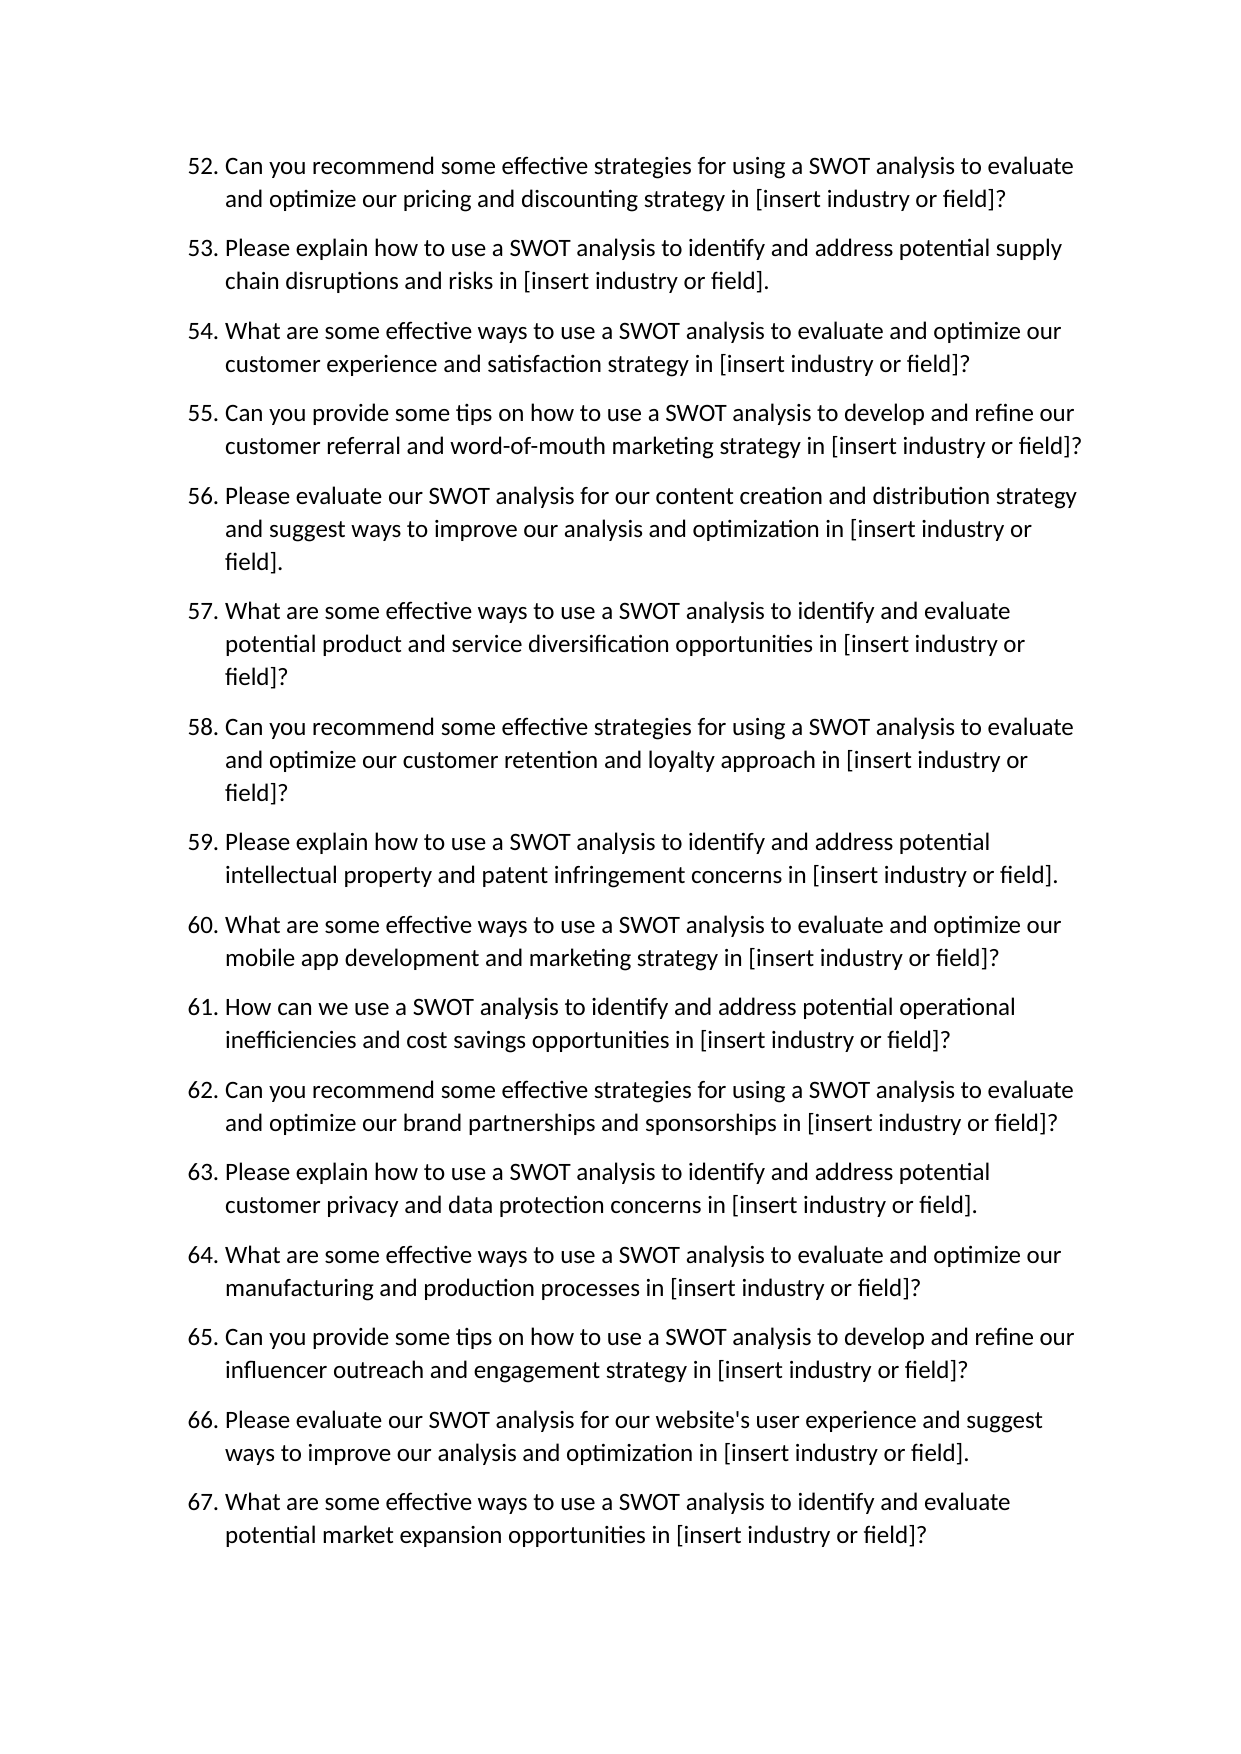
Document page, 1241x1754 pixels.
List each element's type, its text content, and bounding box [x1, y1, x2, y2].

list Can you recommend some effective strategies for using a SWOT analysis to evaluate and optimize our pricing and discounting strategy in [insert industry or field]? [187, 150, 1090, 213]
list How can we use a SWOT analysis to identify and address potential operational inefficiencies and cost savings opportunities in [insert industry or field]? [187, 991, 1090, 1055]
list Please evaluate our SWOT analysis for our content creation and distribution strategy and suggest ways to improve our analysis and optimization in [insert industry or field]. [187, 480, 1090, 576]
list Can you provide some tips on how to use a SWOT analysis to develop and refine our influencer outreach and engagement strategy in [insert industry or field]? [187, 1321, 1090, 1385]
list Can you provide some tips on how to use a SWOT analysis to develop and refine our customer referral and word-of-mouth marketing strategy in [insert industry or field]? [187, 397, 1090, 461]
list Can you recommend some effective strategies for using a SWOT analysis to evaluate and optimize our customer retention and loyalty approach in [insert industry or field]? [187, 711, 1090, 807]
list Please explain how to use a SWOT analysis to identify and address potential customer privacy and data protection concerns in [insert industry or field]. [187, 1156, 1090, 1220]
list What are some effective ways to use a SWOT analysis to evaluate and optimize our mobile app development and marketing strategy in [insert industry or field]? [187, 909, 1090, 972]
list What are some effective ways to use a SWOT analysis to evaluate and optimize our customer experience and satisfaction strategy in [insert industry or field]? [187, 315, 1090, 378]
list What are some effective ways to use a SWOT analysis to identify and evaluate potential market expansion opportunities in [insert industry or field]? [187, 1486, 1090, 1550]
list Please explain how to use a SWOT analysis to identify and address potential intellectual property and patent infringement concerns in [insert industry or field]. [187, 826, 1090, 890]
list Can you recommend some effective strategies for using a SWOT analysis to evaluate and optimize our brand partnerships and sponsorships in [insert industry or field]? [187, 1074, 1090, 1137]
list What are some effective ways to use a SWOT analysis to evaluate and optimize our manufacturing and production processes in [insert industry or field]? [187, 1239, 1090, 1302]
list Please explain how to use a SWOT analysis to identify and address potential supply chain disruptions and risks in [insert industry or field]. [187, 232, 1090, 296]
list Please evaluate our SWOT analysis for our website's user experience and suggest ways to improve our analysis and optimization in [insert industry or field]. [187, 1404, 1090, 1467]
list What are some effective ways to use a SWOT analysis to identify and evaluate potential product and service diversification opportunities in [insert industry or field]? [187, 595, 1090, 692]
